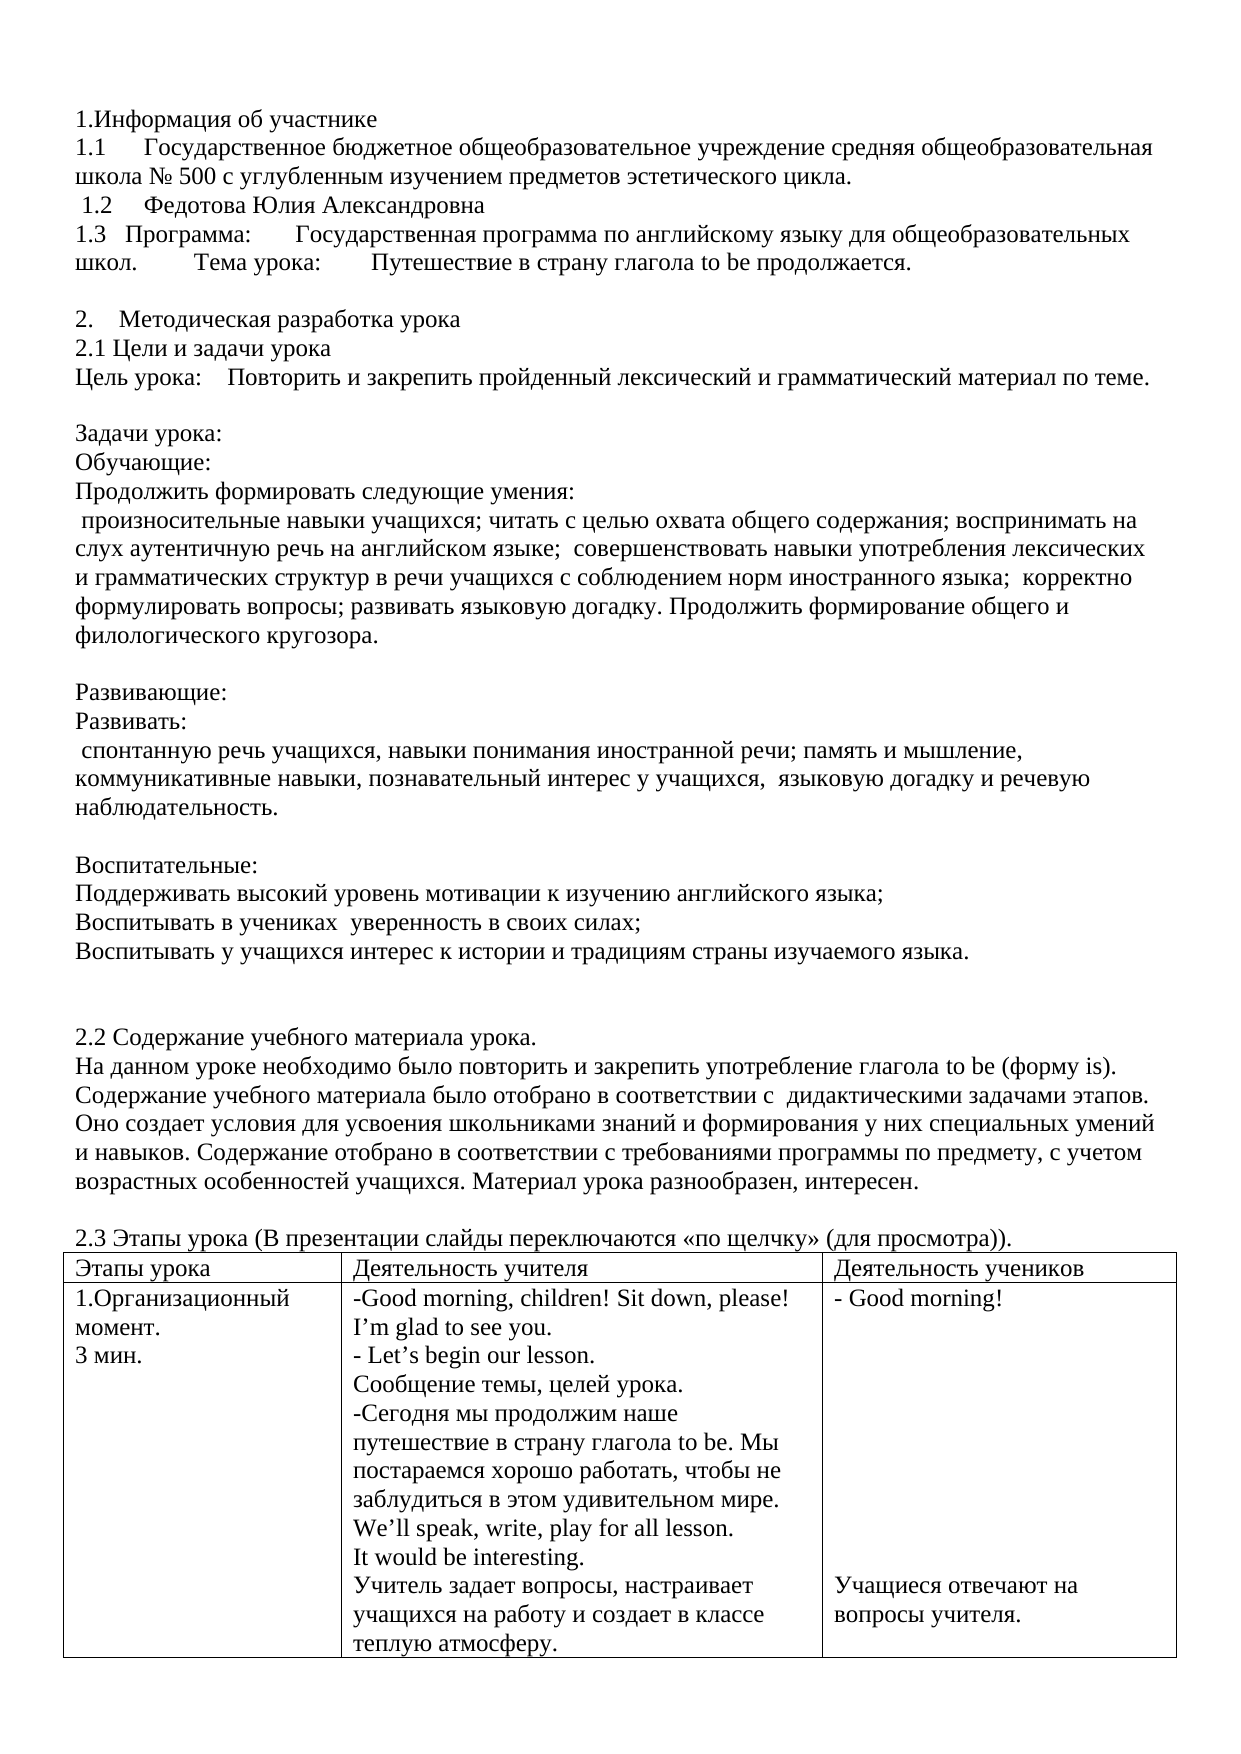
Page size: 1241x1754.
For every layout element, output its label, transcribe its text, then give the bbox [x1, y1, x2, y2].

text Поддерживать высокий уровень мотивации к изучению английского языка; Воспитывать в учениках уверенность в своих силах; [75, 878, 1165, 936]
text Воспитательные: [75, 850, 1165, 878]
text 2. Методическая разработка урока [75, 304, 1165, 333]
text 1.1 Государственное бюджетное общеобразовательное учреждение средняя общеобразовательная школа № 500 с углубленным изучением предметов эстетического цикла. [75, 132, 1165, 190]
text 2.1 Цели и задачи урока [75, 333, 1165, 362]
text Цель урока: Повторить и закрепить пройденный лексический и грамматический материал по теме. [75, 362, 1165, 391]
text 2.3 Этапы урока (В презентации слайды переключаются «по щелчку» (для просмотра)). [75, 1223, 1165, 1252]
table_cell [64, 1283, 341, 1657]
text 2.2 Содержание учебного материала урока. [75, 1022, 1165, 1051]
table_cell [823, 1283, 1176, 1657]
text 1.3 Программа: Государственная программа по английскому языку для общеобразовательных школ. Тема урока: Путешествие в страну глагола to be продолжается. [75, 219, 1165, 276]
text Развивать: [75, 706, 1165, 735]
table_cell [342, 1283, 822, 1657]
text Обучающие: [75, 447, 1165, 476]
table_header Деятельность учеников [823, 1253, 1176, 1282]
text 1.2 Федотова Юлия Александровна [75, 190, 1165, 219]
table_header Деятельность учителя [342, 1253, 822, 1282]
text произносительные навыки учащихся; читать с целью охвата общего содержания; воспринимать на слух аутентичную речь на английском языке; совершенствовать навыки употребления лексических и грамматических структур в речи учащихся с соблюдением норм иностранного языка; корректно формулировать вопросы; развивать языковую догадку. Продолжить формирование общего и филологического кругозора. [75, 505, 1165, 648]
text На данном уроке необходимо было повторить и закрепить употребление глагола to be (форму is). Содержание учебного материала было отобрано в соответствии с дидактическими задачами этапов. Оно создает условия для усвоения школьниками знаний и формирования у них специальных умений и навыков. Содержание отобрано в соответствии с требованиями программы по предмету, с учетом возрастных особенностей учащихся. Материал урока разнообразен, интересен. [75, 1051, 1165, 1195]
text Развивающие: [75, 677, 1165, 706]
text спонтанную речь учащихся, навыки понимания иностранной речи; память и мышление, коммуникативные навыки, познавательный интерес у учащихся, языковую догадку и речевую наблюдательность. [75, 735, 1165, 821]
text Воспитывать у учащихся интерес к истории и традициям страны изучаемого языка. [75, 936, 1165, 965]
text Задачи урока: [75, 418, 1165, 447]
table_header Этапы урока [64, 1253, 341, 1282]
text 1.Информация об участнике [75, 104, 1165, 132]
text Продолжить формировать следующие умения: [75, 476, 1165, 505]
